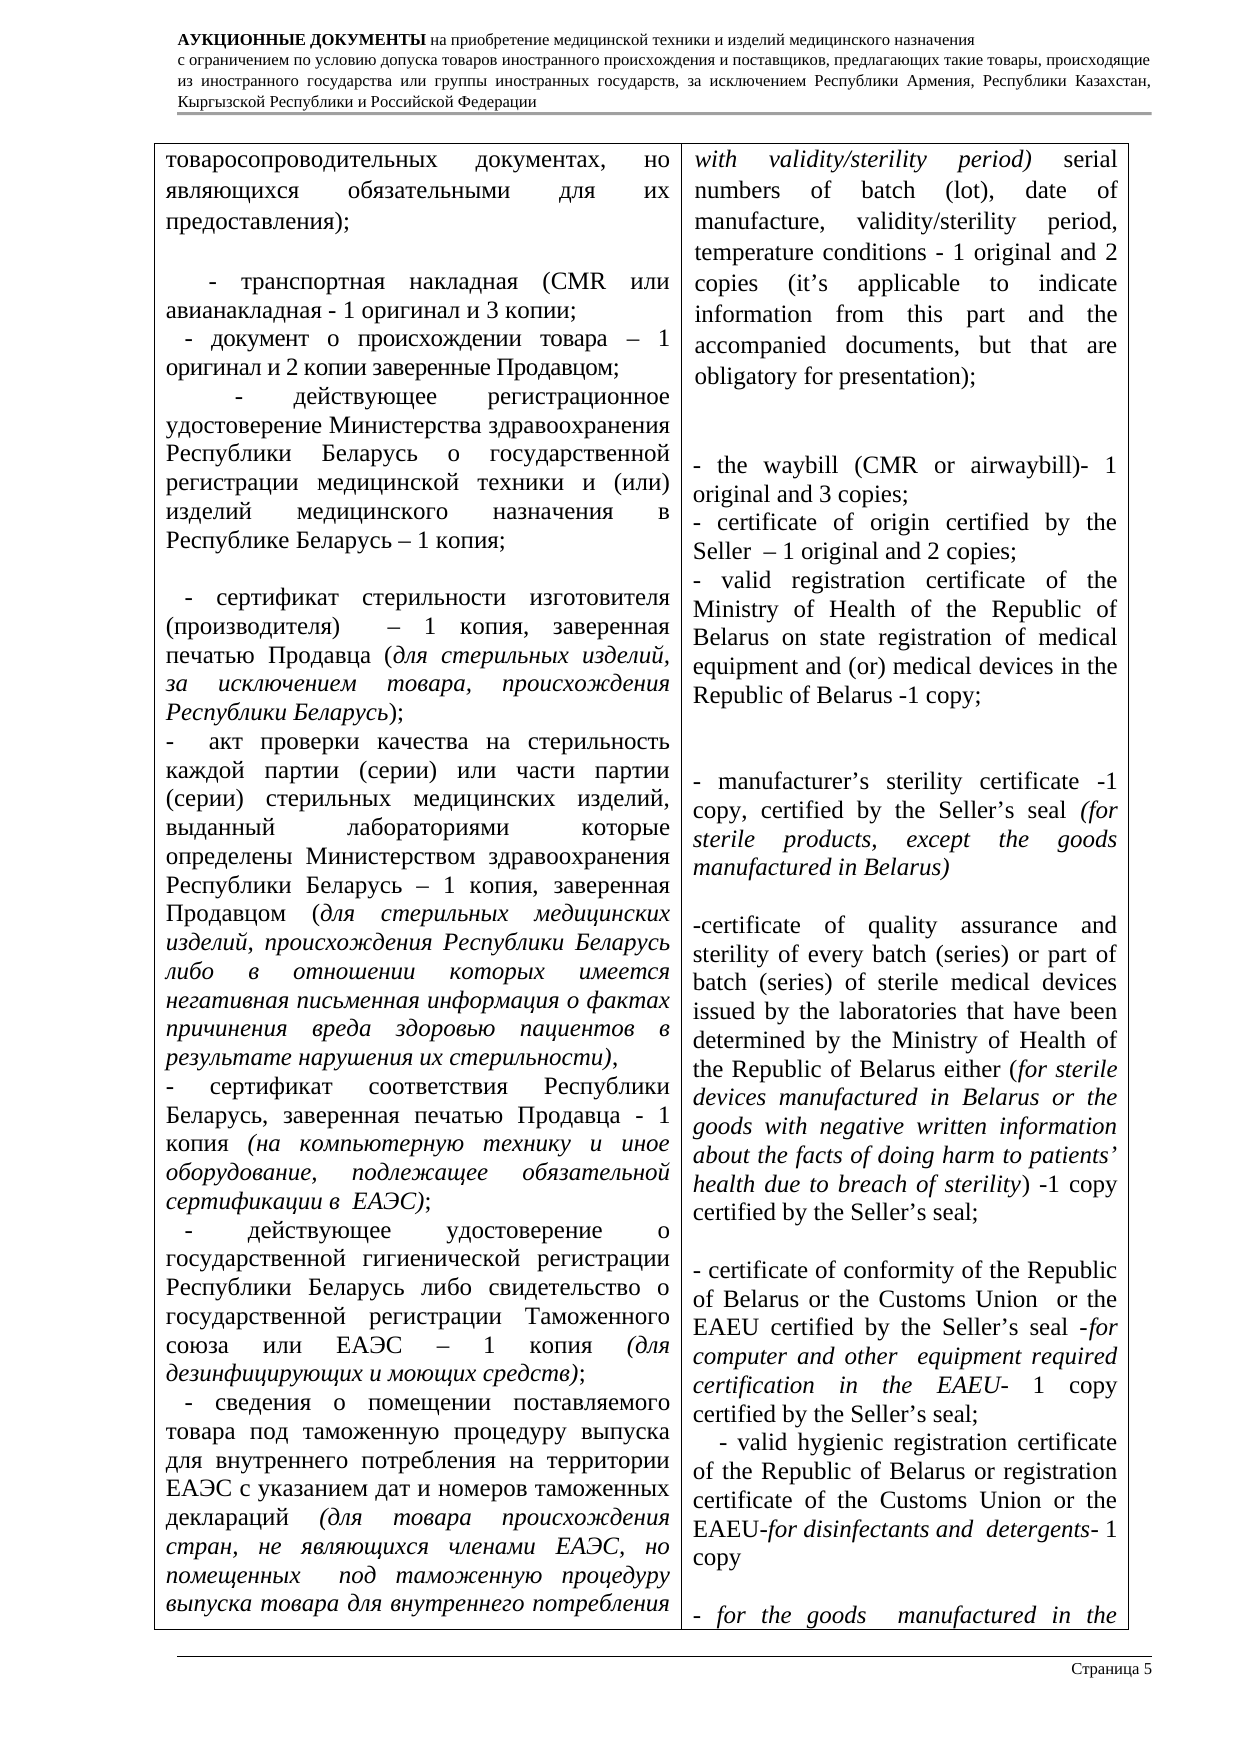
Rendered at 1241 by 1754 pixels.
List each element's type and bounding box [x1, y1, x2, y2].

table_header [155, 144, 681, 1629]
table_header [682, 144, 1128, 1629]
